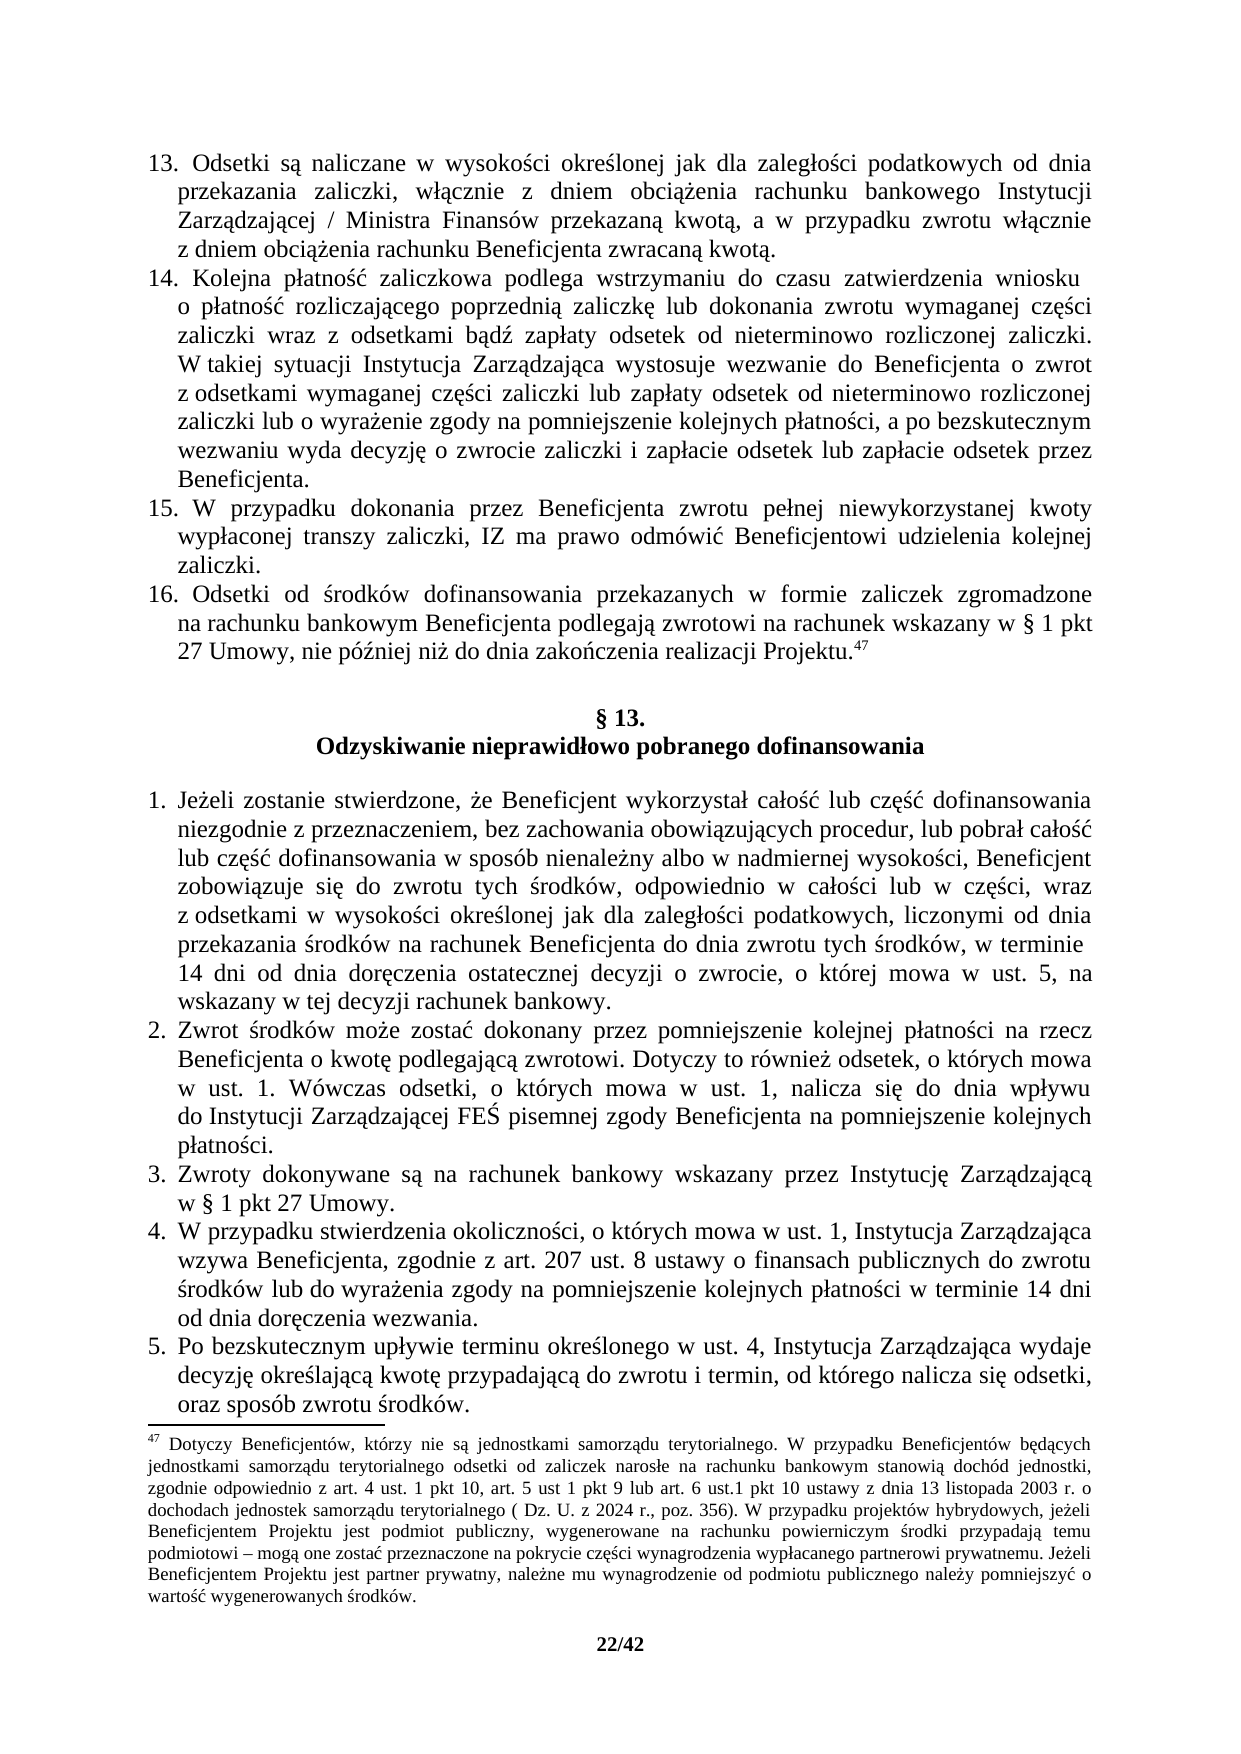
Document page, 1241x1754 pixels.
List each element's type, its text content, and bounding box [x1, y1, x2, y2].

list Kolejna płatność zaliczkowa podlega wstrzymaniu do czasu zatwierdzenia wniosku o płatność rozliczającego poprzednią zaliczkę lub dokonania zwrotu wymaganej części zaliczki wraz z odsetkami bądź zapłaty odsetek od nieterminowo rozliczonej zaliczki. W takiej sytuacji Instytucja Zarządzająca wystosuje wezwanie do Beneficjenta o zwrot z odsetkami wymaganej części zaliczki lub zapłaty odsetek od nieterminowo rozliczonej zaliczki lub o wyrażenie zgody na pomniejszenie kolejnych płatności, a po bezskutecznym wezwaniu wyda decyzję o zwrocie zaliczki i zapłacie odsetek lub zapłacie odsetek przez Beneficjenta. [148, 263, 1093, 493]
list Zwrot środków może zostać dokonany przez pomniejszenie kolejnej płatności na rzecz Beneficjenta o kwotę podlegającą zwrotowi. Dotyczy to również odsetek, o których mowa w ust. 1. Wówczas odsetki, o których mowa w ust. 1, nalicza się do dnia wpływu do Instytucji Zarządzającej FEŚ pisemnej zgody Beneficjenta na pomniejszenie kolejnych płatności. [148, 1015, 1093, 1159]
list Zwroty dokonywane są na rachunek bankowy wskazany przez Instytucję Zarządzającą w § 1 pkt 27 Umowy. [148, 1159, 1093, 1216]
text § 13. Odzyskiwanie nieprawidłowo pobranego dofinansowania [148, 703, 1093, 760]
list W przypadku stwierdzenia okoliczności, o których mowa w ust. 1, Instytucja Zarządzająca wzywa Beneficjenta, zgodnie z art. 207 ust. 8 ustawy o finansach publicznych do zwrotu środków lub do wyrażenia zgody na pomniejszenie kolejnych płatności w terminie 14 dni od dnia doręczenia wezwania. [148, 1216, 1093, 1331]
list Po bezskutecznym upływie terminu określonego w ust. 4, Instytucja Zarządzająca wydaje decyzję określającą kwotę przypadającą do zwrotu i termin, od którego nalicza się odsetki, oraz sposób zwrotu środków. [148, 1331, 1093, 1418]
list W przypadku dokonania przez Beneficjenta zwrotu pełnej niewykorzystanej kwoty wypłaconej transzy zaliczki, IZ ma prawo odmówić Beneficjentowi udzielenia kolejnej zaliczki. [148, 493, 1093, 579]
list Jeżeli zostanie stwierdzone, że Beneficjent wykorzystał całość lub część dofinansowania niezgodnie z przeznaczeniem, bez zachowania obowiązujących procedur, lub pobrał całość lub część dofinansowania w sposób nienależny albo w nadmiernej wysokości, Beneficjent zobowiązuje się do zwrotu tych środków, odpowiednio w całości lub w części, wraz z odsetkami w wysokości określonej jak dla zaległości podatkowych, liczonymi od dnia przekazania środków na rachunek Beneficjenta do dnia zwrotu tych środków, w terminie 14 dni od dnia doręczenia ostatecznej decyzji o zwrocie, o której mowa w ust. 5, na wskazany w tej decyzji rachunek bankowy. [148, 785, 1093, 1015]
list Odsetki od środków dofinansowania przekazanych w formie zaliczek zgromadzone na rachunku bankowym Beneficjenta podlegają zwrotowi na rachunek wskazany w § 1 pkt 27 Umowy, nie później niż do dnia zakończenia realizacji Projektu. [148, 579, 1093, 665]
list Odsetki są naliczane w wysokości określonej jak dla zaległości podatkowych od dnia przekazania zaliczki, włącznie z dniem obciążenia rachunku bankowego Instytucji Zarządzającej / Ministra Finansów przekazaną kwotą, a w przypadku zwrotu włącznie z dniem obciążenia rachunku Beneficjenta zwracaną kwotą. [148, 148, 1093, 263]
